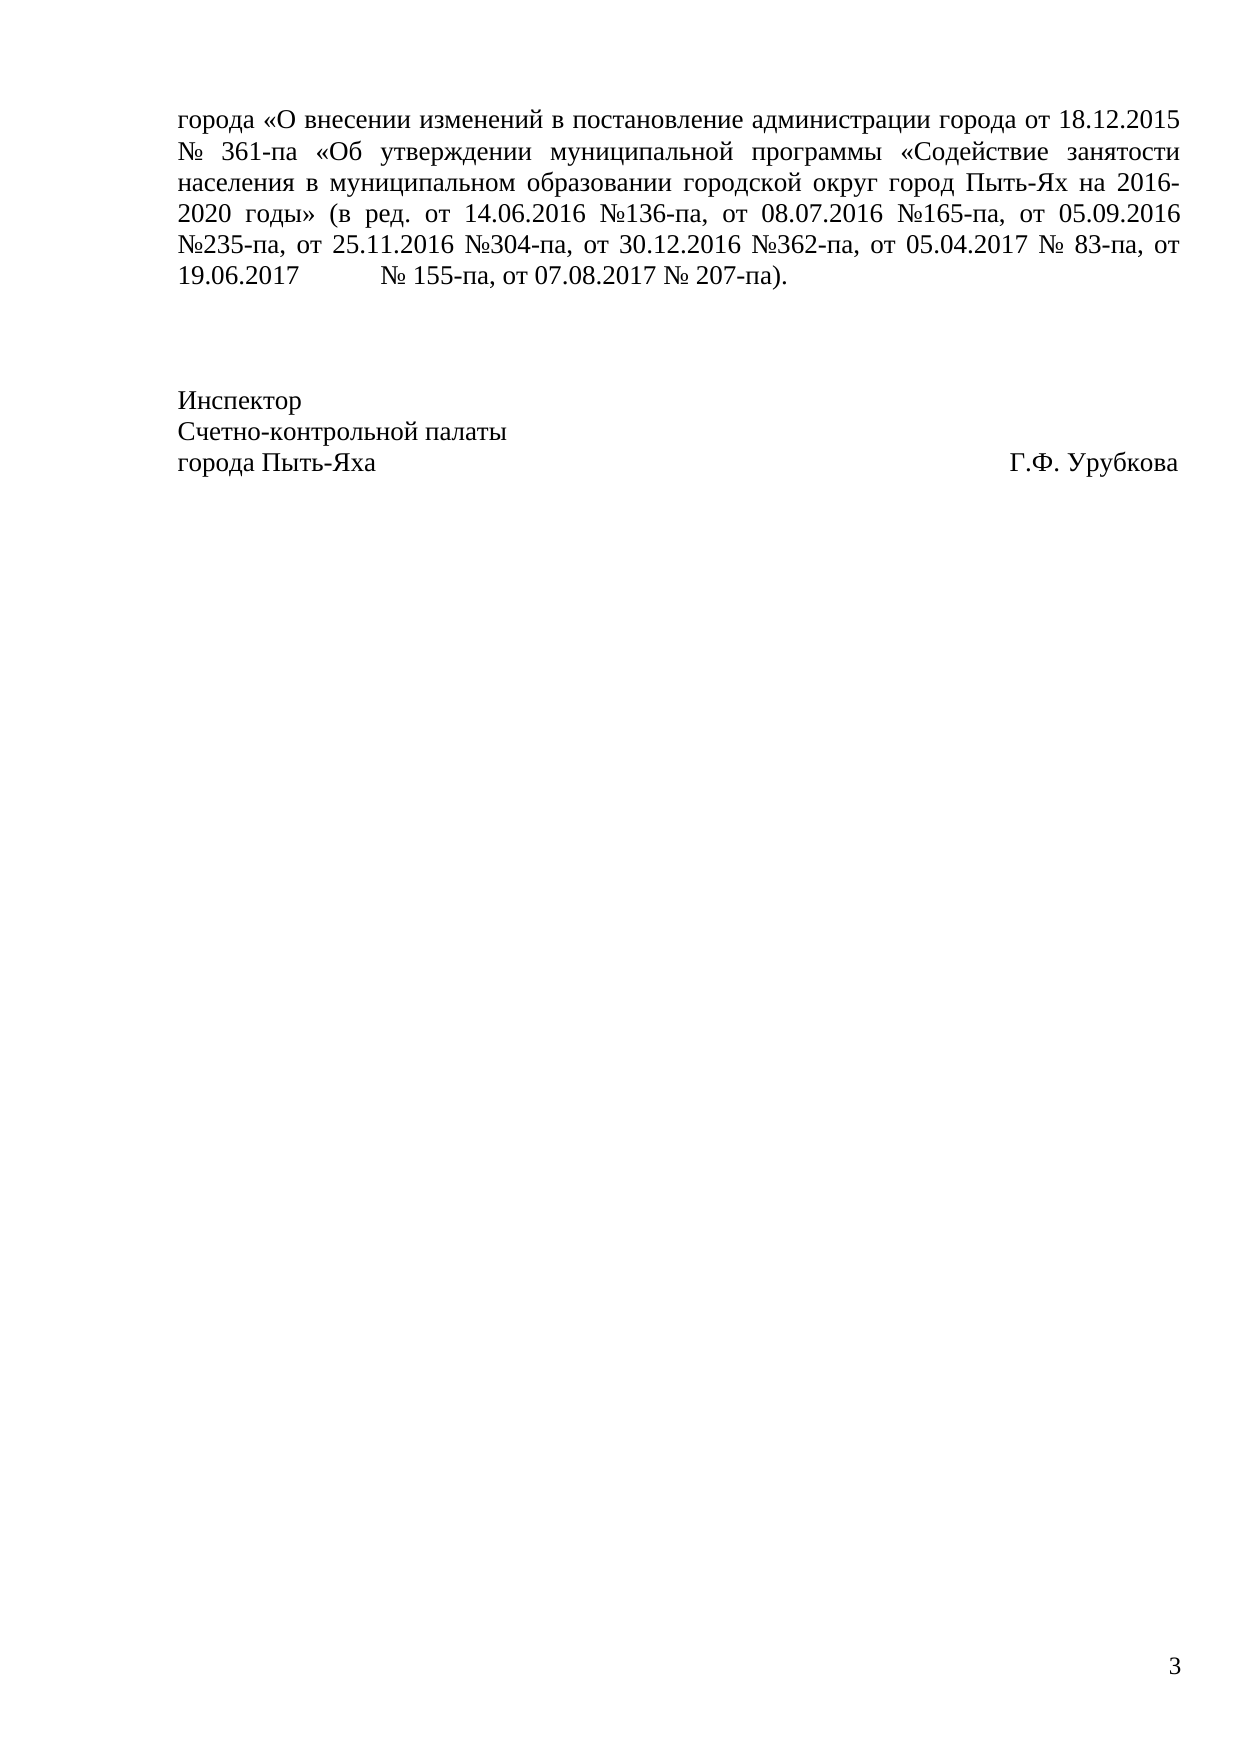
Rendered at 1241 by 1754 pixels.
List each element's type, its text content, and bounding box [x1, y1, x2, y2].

text города Пыть-Яха Г.Ф. Урубкова [177, 446, 1181, 477]
text Счетно-контрольной палаты [177, 415, 1181, 446]
text Инспектор [177, 384, 1181, 415]
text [177, 103, 1181, 290]
